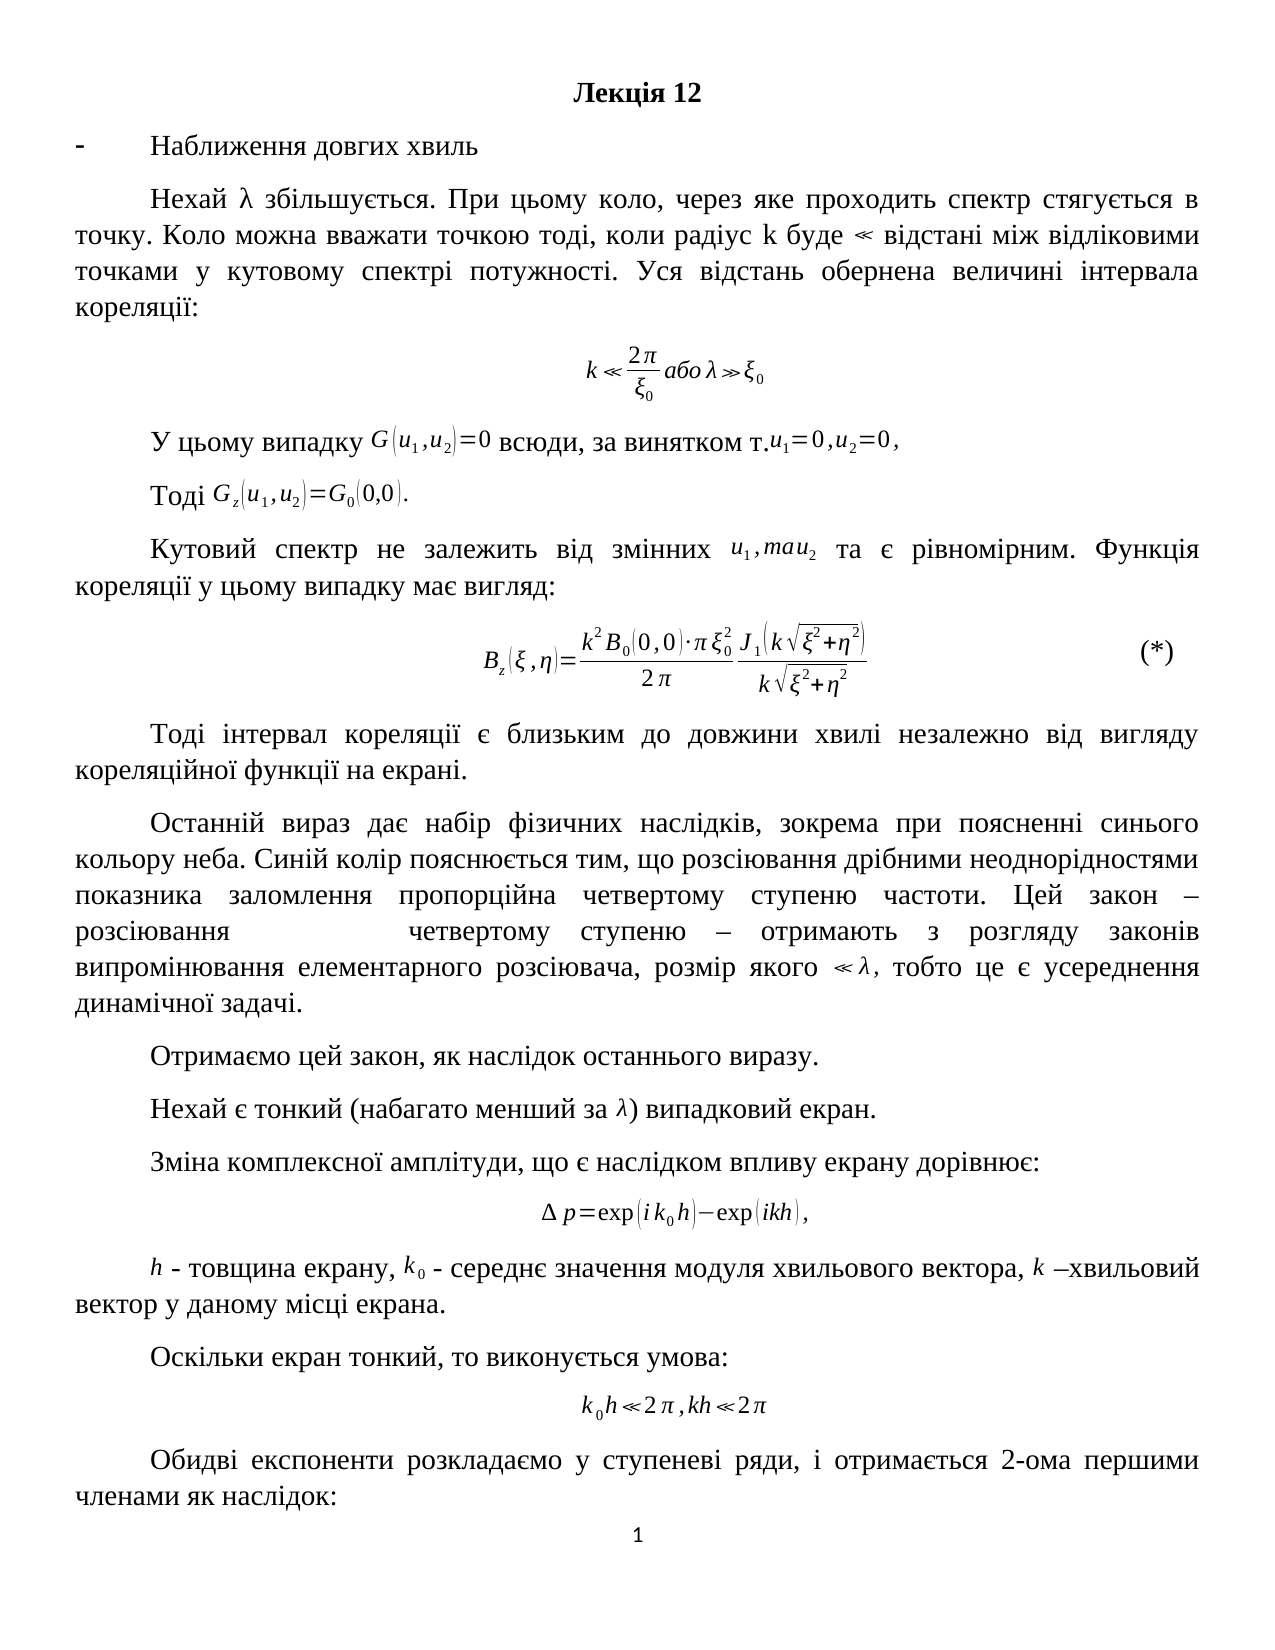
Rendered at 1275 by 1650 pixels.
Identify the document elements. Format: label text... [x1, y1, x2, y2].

text Останній вираз дає набір фізичних наслідків, зокрема при поясненні синього кольору неба. Синій колір пояснюється тим, що розсіювання дрібними неоднорідностями показника заломлення пропорційна четвертому ступеню частоти. Цей закон – розсіювання четвертому ступеню – отримають з розгляду законів випромінювання елементарного розсіювача, розмір якого тобто це є усереднення динамічної задачі. [75, 805, 1200, 1019]
text Тоді інтервал кореляції є близьким до довжини хвилі незалежно від вигляду кореляційної функції на екрані. [75, 716, 1200, 786]
text Отримаємо цей закон, як наслідок останнього виразу. [75, 1038, 1200, 1072]
text Обидві експоненти розкладаємо у ступеневі ряди, і отримається 2-ома першими членами як наслідок: [75, 1442, 1200, 1512]
list Наближення довгих хвиль [75, 128, 1200, 161]
text Лекція 12 [75, 75, 1200, 108]
text Нехай λ збільшується. При цьому коло, через яке проходить спектр стягується в точку. Коло можна вважати точкою тоді, коли радіус k буде відстані між відліковими точками у кутовому спектрі потужності. Уся відстань обернена величині інтервала кореляції: [75, 181, 1200, 323]
text Оскільки екран тонкий, то виконується умова: [75, 1339, 1200, 1373]
text У цьому випадку всюди, за винятком т. [75, 423, 1200, 458]
text - товщина екрану, - середнє значення модуля хвильового вектора, –хвильовий вектор у даному місці екрана. [75, 1250, 1200, 1320]
text Зміна комплексної амплітуди, що є наслідком впливу екрану дорівнює: [75, 1144, 1200, 1177]
text Кутовий спектр не залежить від змінних та є рівномірним. Функція кореляції у цьому випадку має вигляд: [75, 531, 1200, 601]
text Нехай є тонкий (набагато менший за ) випадковий екран. [75, 1091, 1200, 1125]
text Тоді [75, 477, 1200, 512]
